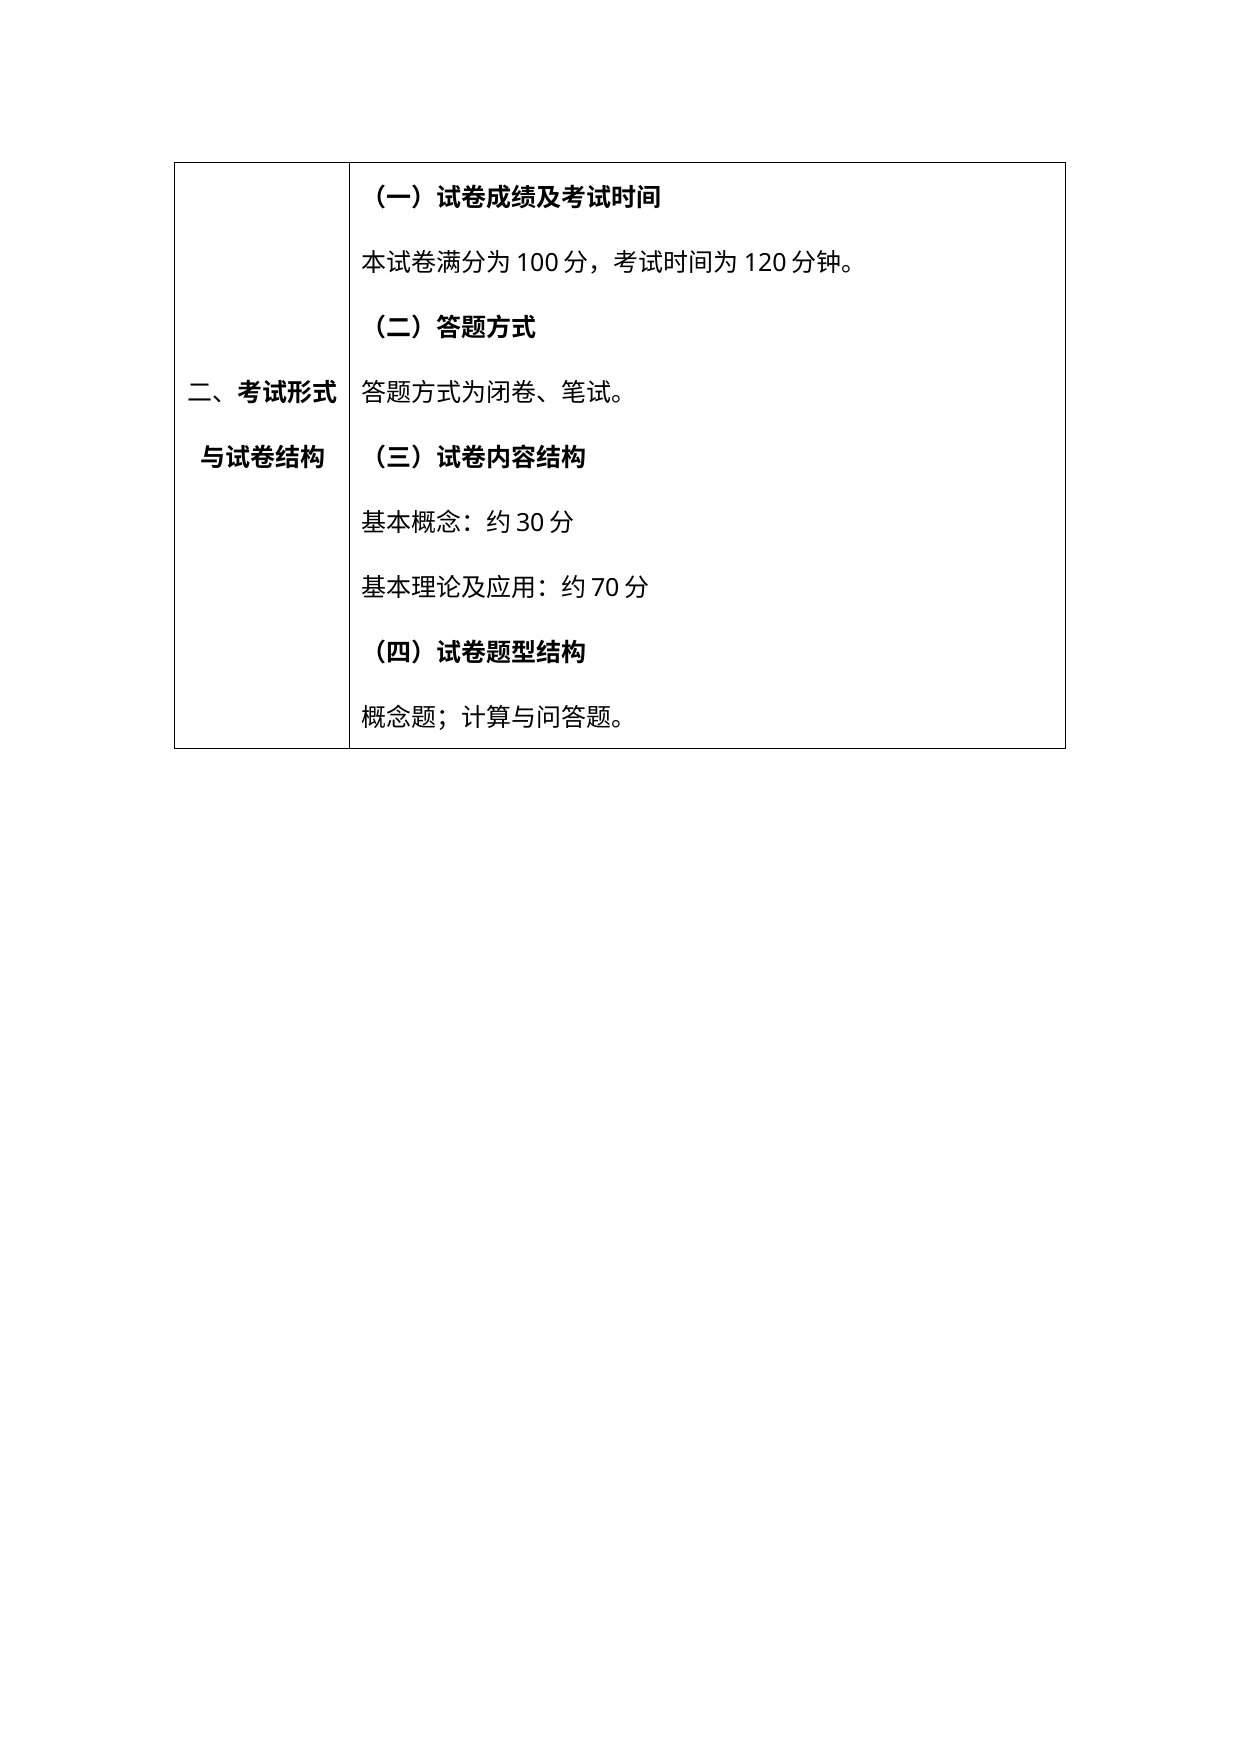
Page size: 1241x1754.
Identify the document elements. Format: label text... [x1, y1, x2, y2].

table_cell （一）试卷成绩及考试时间 本试卷满分为100分，考试时间为120分钟。 （二）答题方式 答题方式为闭卷、笔试。 （三）试卷内容结构 基本概念：约30分 基本理论及应用：约70分 （四）试卷题型结构 概念题；计算与问答题。 [350, 163, 1065, 748]
table_cell 二、考试形式与试卷结构 [175, 163, 349, 748]
